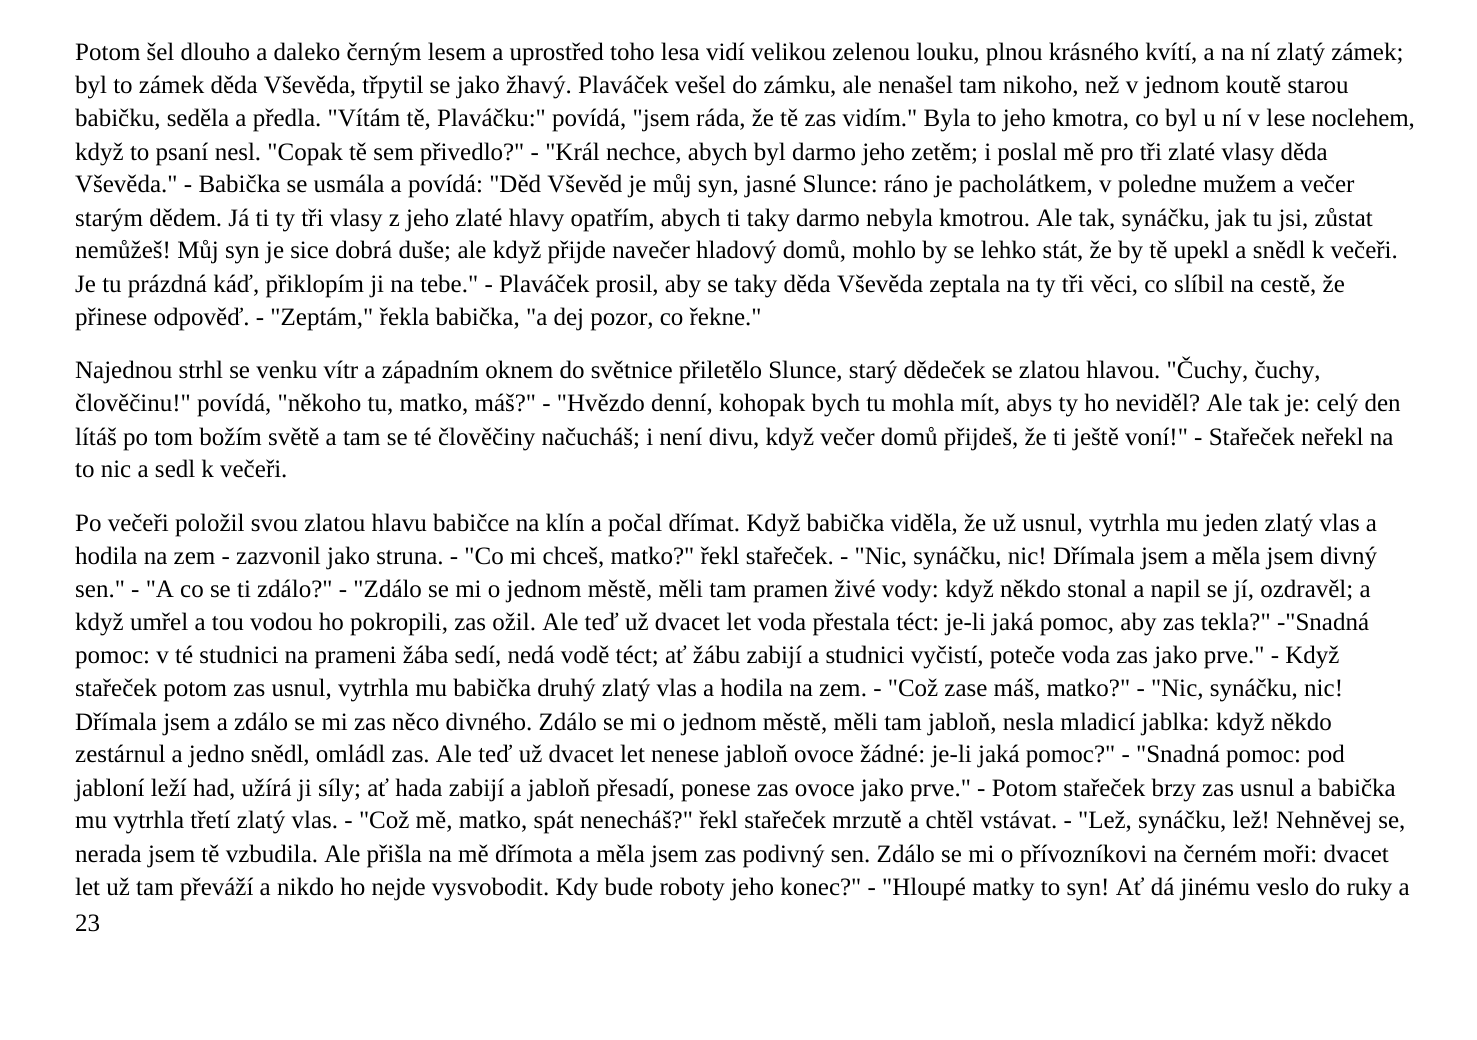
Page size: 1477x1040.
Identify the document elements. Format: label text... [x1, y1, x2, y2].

text Potom šel dlouho a daleko černým lesem a uprostřed toho lesa vidí velikou zelenou louku, plnou krásného kvítí, a na ní zlatý zámek; byl to zámek děda Vševěda, třpytil se jako žhavý. Plaváček vešel do zámku, ale nenašel tam nikoho, než v jednom koutě starou babičku, seděla a předla. "Vítám tě, Plaváčku:" povídá, "jsem ráda, že tě zas vidím." Byla to jeho kmotra, co byl u ní v lese noclehem, když to psaní nesl. "Copak tě sem přivedlo?" - "Král nechce, abych byl darmo jeho zetěm; i poslal mě pro tři zlaté vlasy děda Vševěda." - Babička se usmála a povídá: "Děd Vševěd je můj syn, jasné Slunce: ráno je pacholátkem, v poledne mužem a večer starým dědem. Já ti ty tři vlasy z jeho zlaté hlavy opatřím, abych ti taky darmo nebyla kmotrou. Ale tak, synáčku, jak tu jsi, zůstat nemůžeš! Můj syn je sice dobrá duše; ale když přijde navečer hladový domů, mohlo by se lehko stát, že by tě upekl a snědl k večeři. Je tu prázdná káď, přiklopím ji na tebe." - Plaváček prosil, aby se taky děda Vševěda zeptala na ty tři věci, co slíbil na cestě, že přinese odpověď. - "Zeptám," řekla babička, "a dej pozor, co řekne." [75, 37, 1416, 330]
text Najednou strhl se venku vítr a západním oknem do světnice přiletělo Slunce, starý dědeček se zlatou hlavou. "Čuchy, čuchy, člověčinu!" povídá, "někoho tu, matko, máš?" - "Hvězdo denní, kohopak bych tu mohla mít, abys ty ho neviděl? Ale tak je: celý den lítáš po tom božím světě a tam se té člověčiny načucháš; i není divu, když večer domů přijdeš, že ti ještě voní!" - Stařeček neřekl na to nic a sedl k večeři. [75, 356, 1416, 483]
